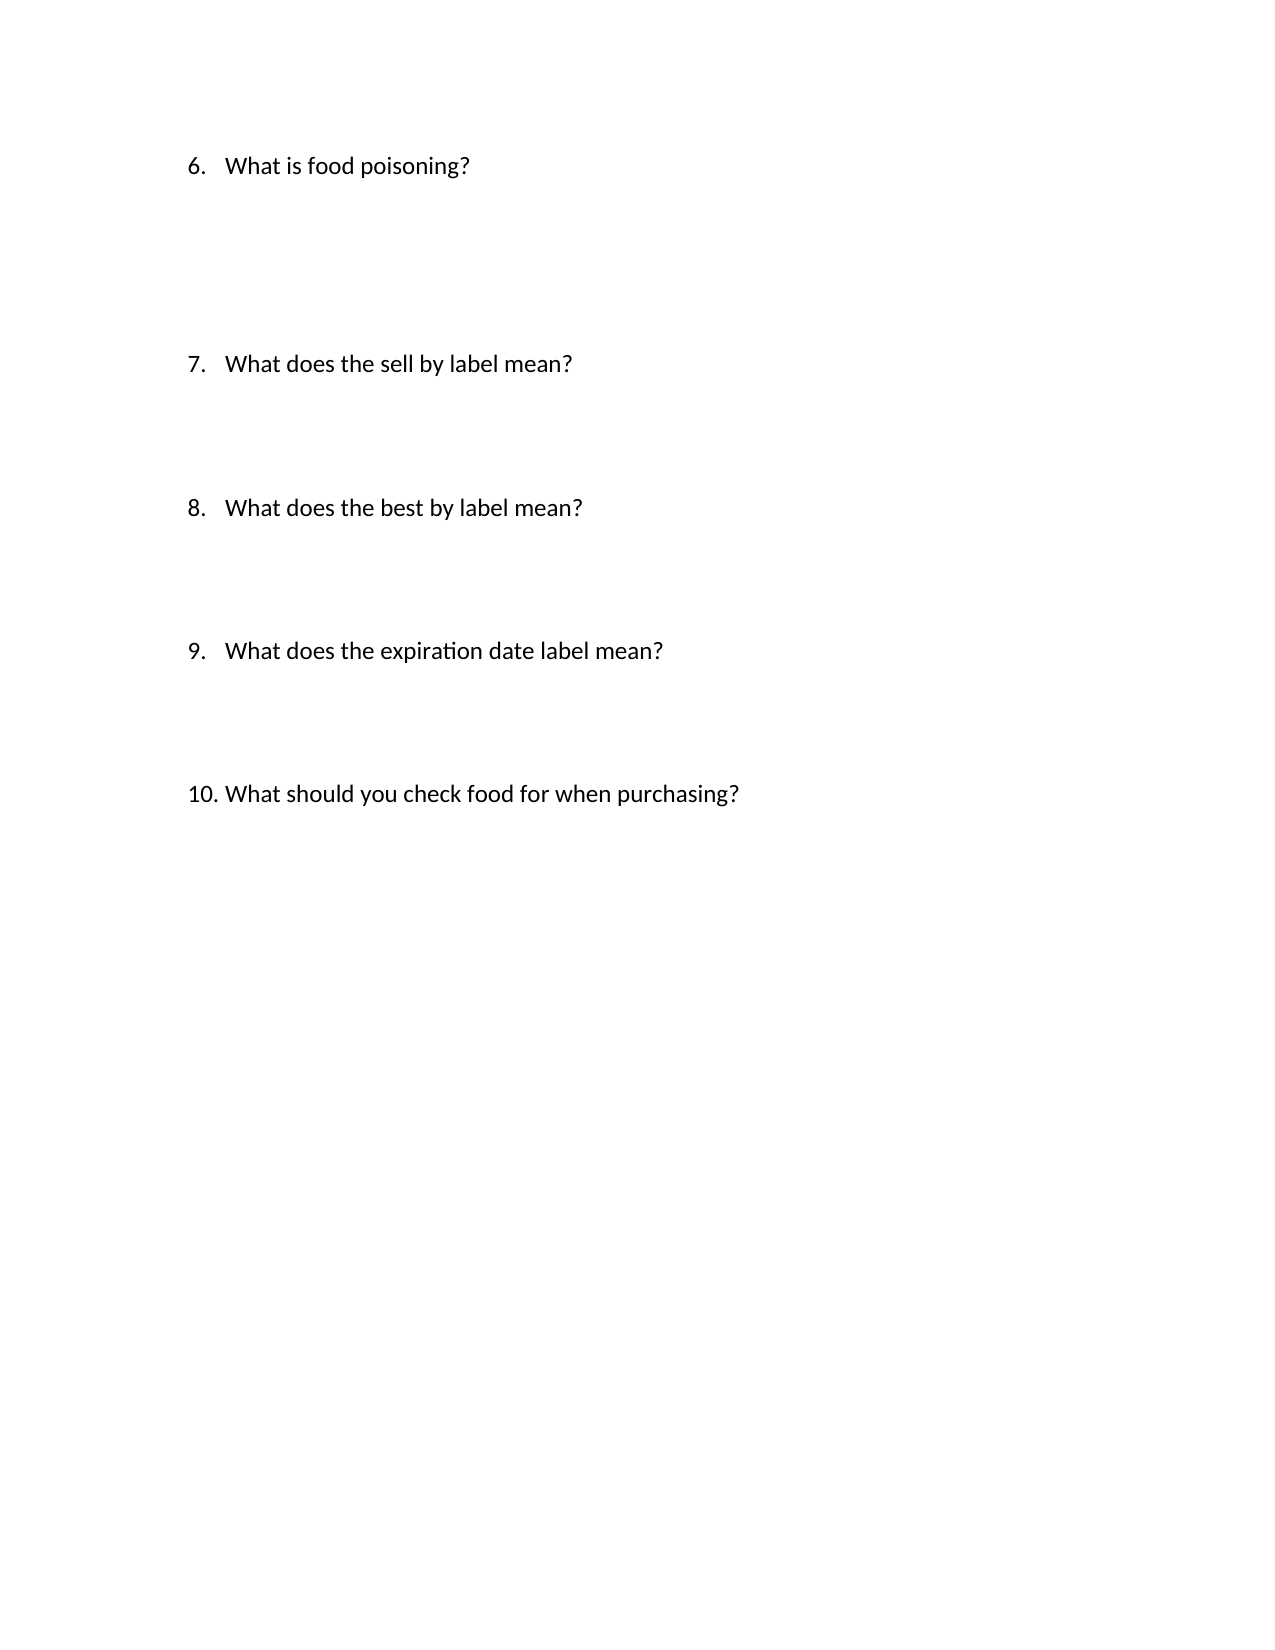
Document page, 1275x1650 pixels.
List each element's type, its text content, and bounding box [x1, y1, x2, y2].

list What does the expiration date label mean? [187, 635, 1125, 666]
list What is food poisoning? [187, 150, 1125, 181]
list What does the best by label mean? [187, 492, 1125, 522]
list What does the sell by label mean? [187, 348, 1125, 379]
list What should you check food for when purchasing? [187, 778, 1125, 809]
